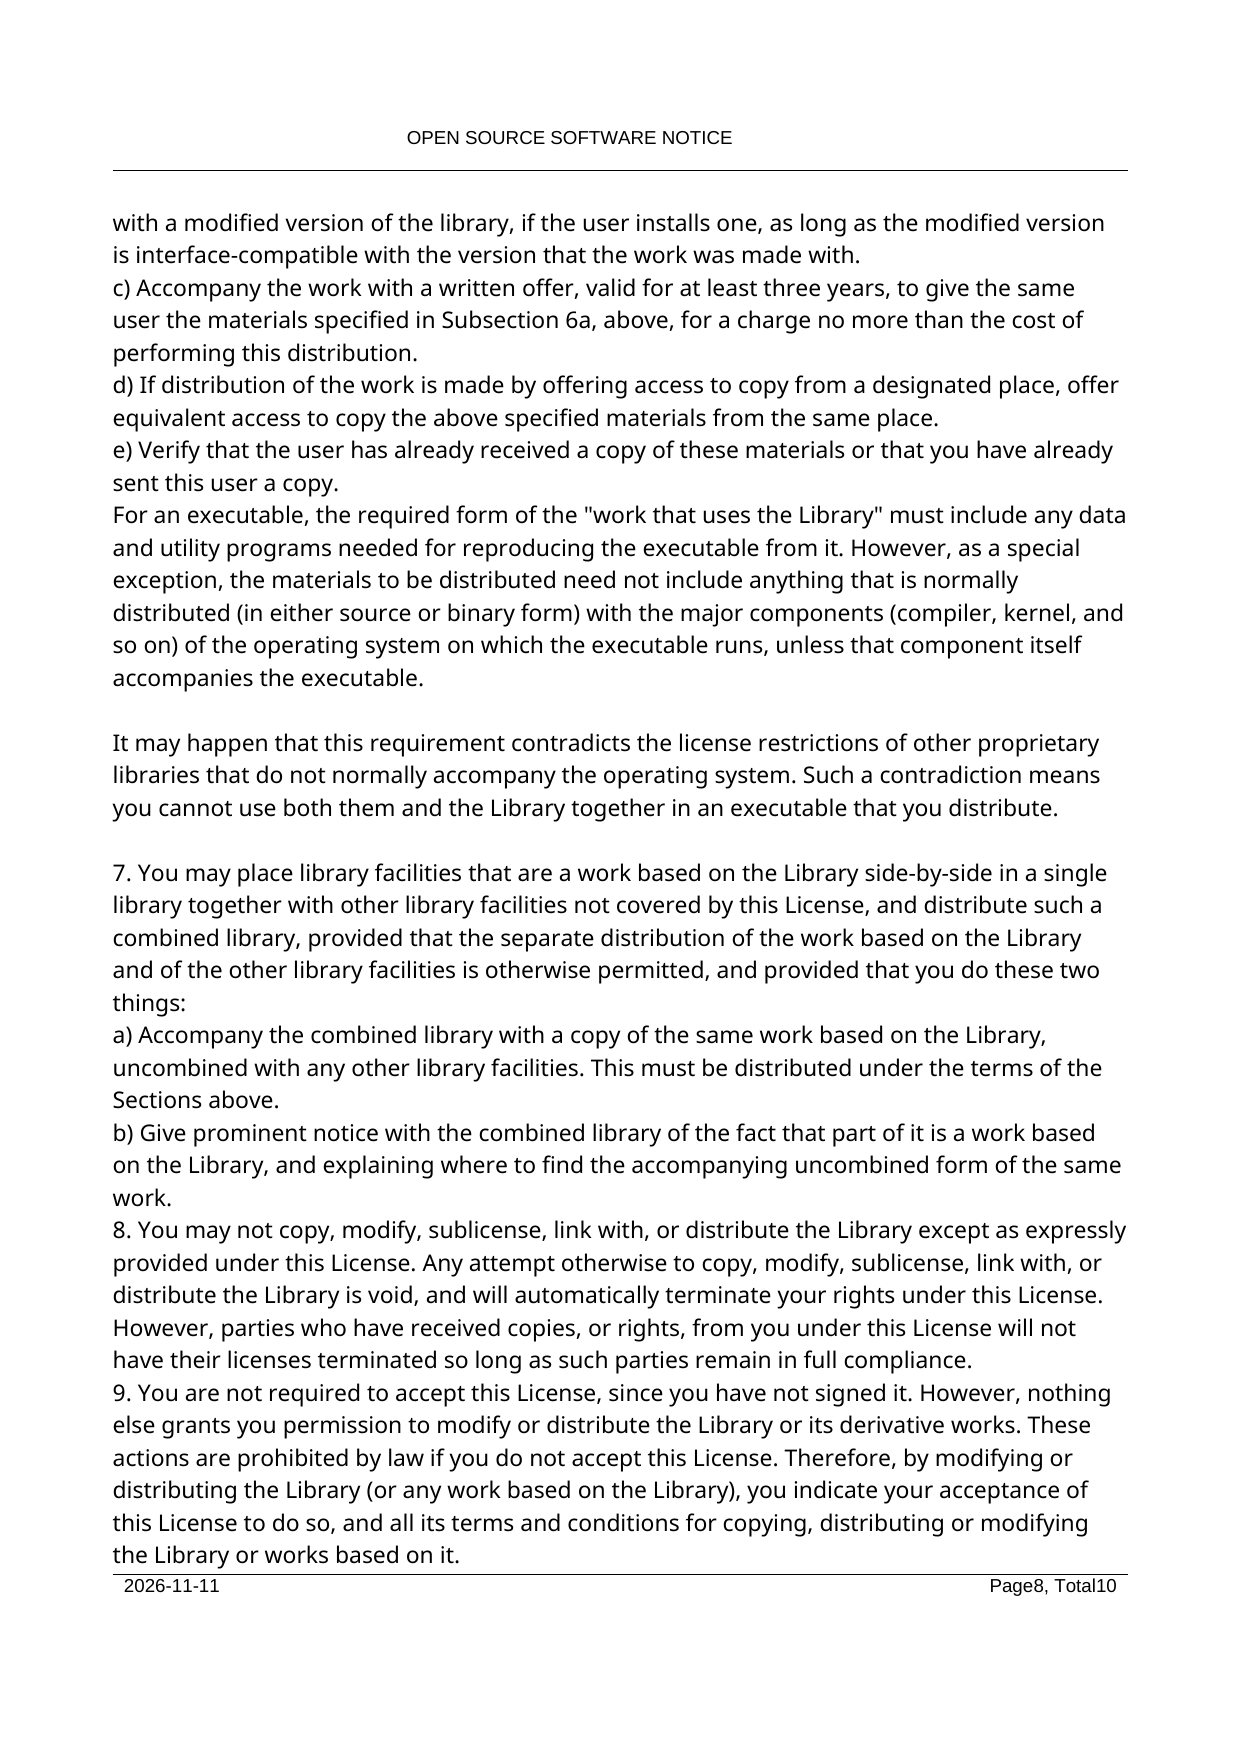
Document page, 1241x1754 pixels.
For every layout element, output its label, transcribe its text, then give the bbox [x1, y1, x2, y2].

text For an executable, the required form of the "work that uses the Library" must include any data and utility programs needed for reproducing the executable from it. However, as a special exception, the materials to be distributed need not include anything that is normally distributed (in either source or binary form) with the major components (compiler, kernel, and so on) of the operating system on which the executable runs, unless that component itself accompanies the executable. [112, 499, 1128, 694]
text a) Accompany the combined library with a copy of the same work based on the Library, uncombined with any other library facilities. This must be distributed under the terms of the Sections above. [112, 1019, 1128, 1116]
text It may happen that this requirement contradicts the license restrictions of other proprietary libraries that do not normally accompany the operating system. Such a contradiction means you cannot use both them and the Library together in an executable that you distribute. [112, 726, 1128, 824]
text 9. You are not required to accept this License, since you have not signed it. However, nothing else grants you permission to modify or distribute the Library or its derivative works. These actions are prohibited by law if you do not accept this License. Therefore, by modifying or distributing the Library (or any work based on the Library), you indicate your acceptance of this License to do so, and all its terms and conditions for copying, distributing or modifying the Library or works based on it. [112, 1376, 1128, 1571]
text e) Verify that the user has already received a copy of these materials or that you have already sent this user a copy. [112, 434, 1128, 499]
text b) Give prominent notice with the combined library of the fact that part of it is a work based on the Library, and explaining where to find the accompanying uncombined form of the same work. [112, 1116, 1128, 1214]
text 7. You may place library facilities that are a work based on the Library side-by-side in a single library together with other library facilities not covered by this License, and distribute such a combined library, provided that the separate distribution of the work based on the Library and of the other library facilities is otherwise permitted, and provided that you do these two things: [112, 856, 1128, 1019]
text 8. You may not copy, modify, sublicense, link with, or distribute the Library except as expressly provided under this License. Any attempt otherwise to copy, modify, sublicense, link with, or distribute the Library is void, and will automatically terminate your rights under this License. However, parties who have received copies, or rights, from you under this License will not have their licenses terminated so long as such parties remain in full compliance. [112, 1214, 1128, 1376]
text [112, 206, 1128, 271]
text c) Accompany the work with a written offer, valid for at least three years, to give the same user the materials specified in Subsection 6a, above, for a charge no more than the cost of performing this distribution. [112, 271, 1128, 369]
text d) If distribution of the work is made by offering access to copy from a designated place, offer equivalent access to copy the above specified materials from the same place. [112, 369, 1128, 434]
